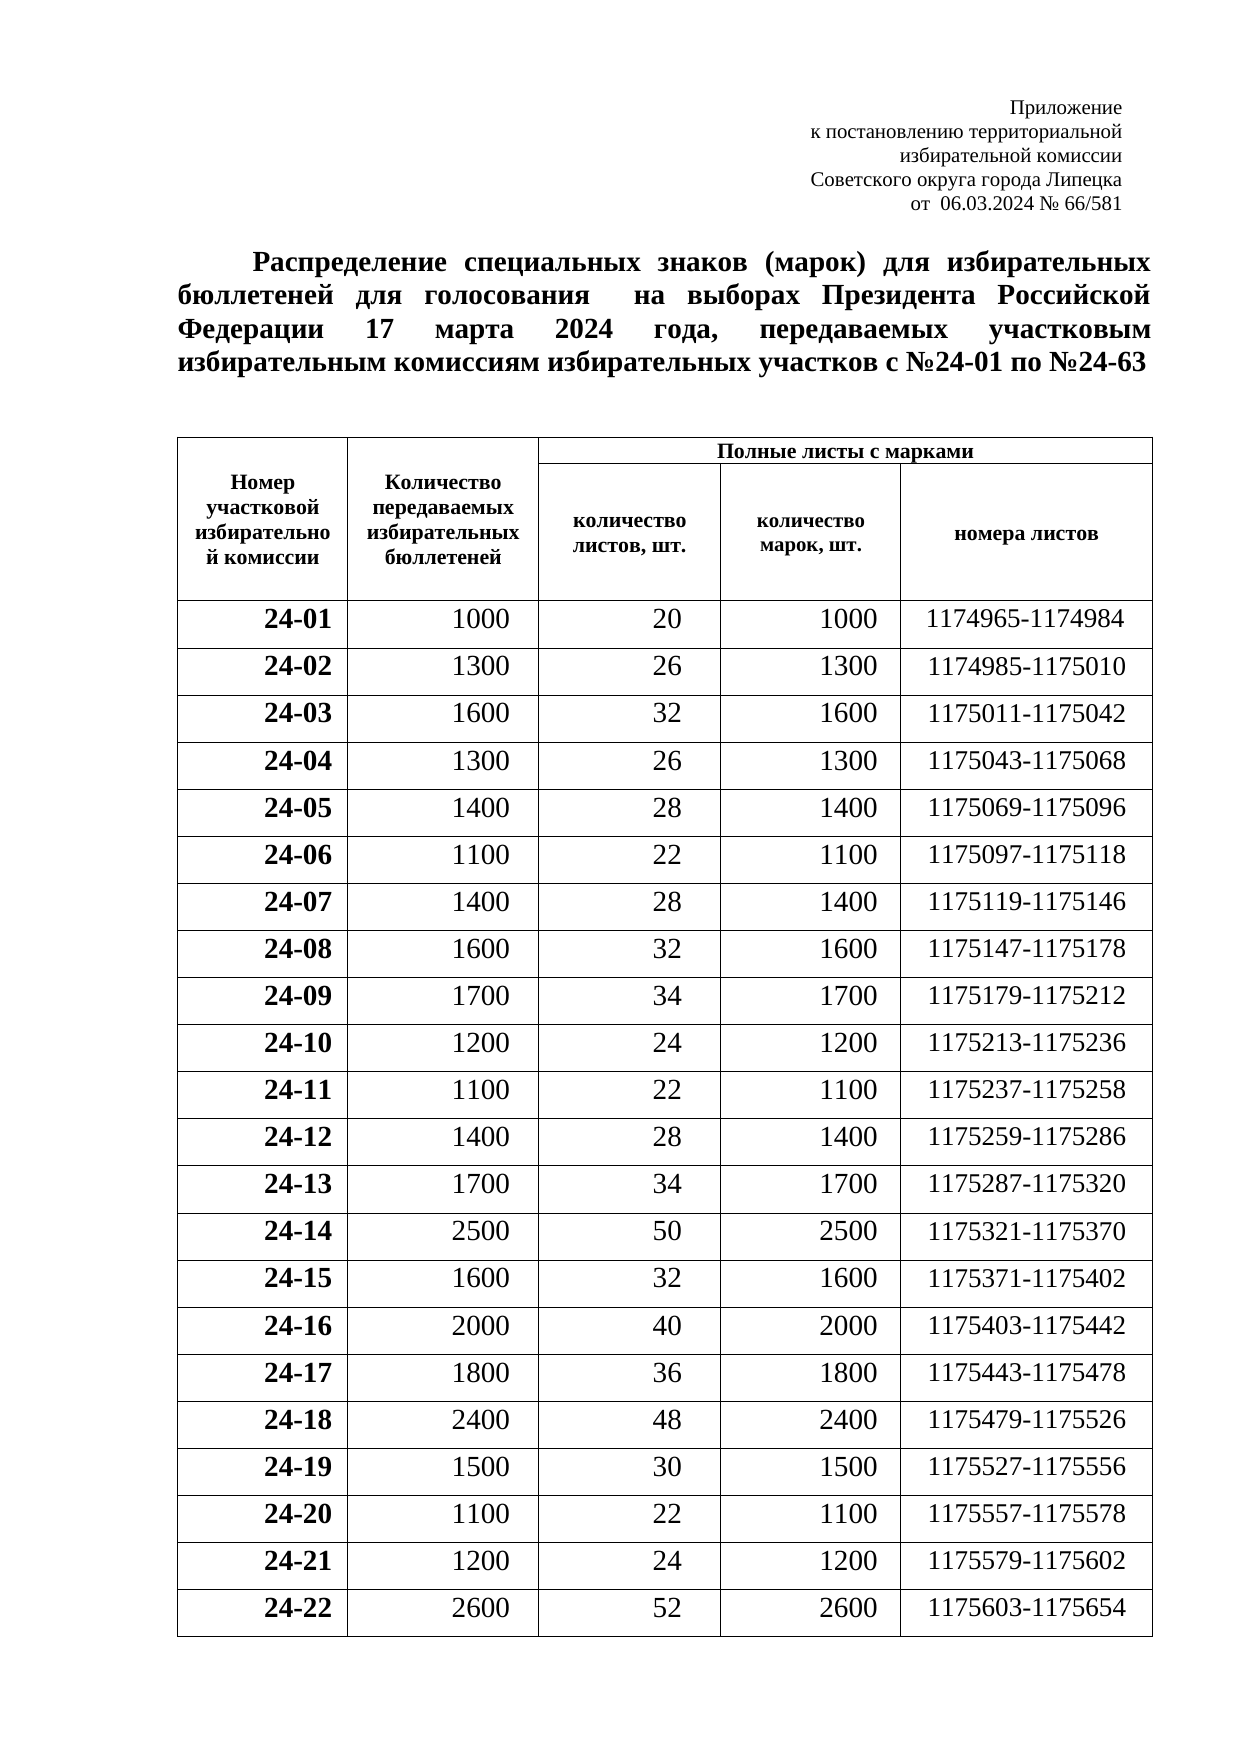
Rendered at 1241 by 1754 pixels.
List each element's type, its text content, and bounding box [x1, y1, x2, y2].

table_cell 1300 [348, 649, 538, 694]
table_cell 1175179-1175212 [901, 978, 1152, 1024]
table_cell 1600 [348, 931, 538, 977]
table_cell 1175097-1175118 [901, 837, 1152, 883]
table_cell 24-05 [178, 790, 347, 836]
table_cell 26 [539, 649, 720, 694]
table_cell 1200 [721, 1025, 900, 1071]
table_cell 1300 [721, 743, 900, 789]
table_cell 26 [539, 743, 720, 789]
table_cell количество марок, шт. [721, 464, 900, 600]
table_cell 1175237-1175258 [901, 1072, 1152, 1118]
table_cell 30 [539, 1449, 720, 1495]
table_cell 1700 [348, 1166, 538, 1212]
table_header Полные листы с марками [539, 438, 1152, 463]
table_cell 1600 [348, 696, 538, 742]
table_cell 24-18 [178, 1402, 347, 1448]
table_cell 22 [539, 1496, 720, 1542]
table_cell 1175527-1175556 [901, 1449, 1152, 1495]
table_cell 1175603-1175654 [901, 1590, 1152, 1636]
table_cell 24-04 [178, 743, 347, 789]
table_cell 1600 [721, 1261, 900, 1307]
table_cell 1175119-1175146 [901, 884, 1152, 930]
table_cell 1500 [348, 1449, 538, 1495]
text к постановлению территориальной [177, 119, 1122, 143]
table_cell 1175043-1175068 [901, 743, 1152, 789]
table_cell 1400 [348, 884, 538, 930]
table_cell 1100 [348, 837, 538, 883]
table_cell 36 [539, 1355, 720, 1401]
table_cell 2000 [721, 1308, 900, 1354]
table_cell 24-15 [178, 1261, 347, 1307]
table_cell 1200 [348, 1543, 538, 1589]
table_cell 32 [539, 1261, 720, 1307]
table_cell 1700 [348, 978, 538, 1024]
table_cell номера листов [901, 464, 1152, 600]
table_cell 1800 [348, 1355, 538, 1401]
table_cell 1000 [348, 601, 538, 647]
table_cell 40 [539, 1308, 720, 1354]
table_cell 28 [539, 884, 720, 930]
table_cell 2600 [721, 1590, 900, 1636]
table_cell 1174965-1174984 [901, 601, 1152, 647]
table_cell 32 [539, 931, 720, 977]
table_cell 24-03 [178, 696, 347, 742]
table_cell 24-02 [178, 649, 347, 694]
table_cell 24 [539, 1543, 720, 1589]
table_cell 2400 [348, 1402, 538, 1448]
table_cell 1175259-1175286 [901, 1119, 1152, 1165]
table_cell 22 [539, 1072, 720, 1118]
table_cell 52 [539, 1590, 720, 1636]
table_cell 1700 [721, 978, 900, 1024]
table_cell 1400 [721, 1119, 900, 1165]
table_cell 24-16 [178, 1308, 347, 1354]
table_cell 1400 [348, 1119, 538, 1165]
table_cell 1175213-1175236 [901, 1025, 1152, 1071]
table_cell 1400 [721, 884, 900, 930]
table_cell 1400 [721, 790, 900, 836]
table_cell 2500 [721, 1214, 900, 1259]
table_cell 20 [539, 601, 720, 647]
table_cell 1300 [721, 649, 900, 694]
table_cell 1175579-1175602 [901, 1543, 1152, 1589]
table_cell 24-22 [178, 1590, 347, 1636]
table_cell 24-13 [178, 1166, 347, 1212]
table_header Номер участковой избирательной комиссии [178, 438, 347, 600]
table_cell 1600 [348, 1261, 538, 1307]
table_cell 24-01 [178, 601, 347, 647]
table_cell 1175069-1175096 [901, 790, 1152, 836]
table_cell 1174985-1175010 [901, 649, 1152, 694]
table_cell 24 [539, 1025, 720, 1071]
table_cell 28 [539, 790, 720, 836]
table_cell 34 [539, 978, 720, 1024]
table_cell 34 [539, 1166, 720, 1212]
table_cell 24-19 [178, 1449, 347, 1495]
table_cell 1175371-1175402 [901, 1261, 1152, 1307]
table_cell 1100 [721, 1072, 900, 1118]
table_cell 24-09 [178, 978, 347, 1024]
text Советского округа города Липецка [177, 167, 1122, 191]
table_cell 1100 [348, 1496, 538, 1542]
table_cell количество листов, шт. [539, 464, 720, 600]
table_cell 2000 [348, 1308, 538, 1354]
table_cell 1100 [721, 837, 900, 883]
table_cell 1175011-1175042 [901, 696, 1152, 742]
text Распределение специальных знаков (марок) для избирательных бюллетеней для голосования на выборах Президента Российской Федерации 17 марта 2024 года, передаваемых участковым избирательным комиссиям избирательных участков с №24-01 по №24-63 [177, 244, 1152, 378]
table_cell 1800 [721, 1355, 900, 1401]
table_cell 50 [539, 1214, 720, 1259]
table_cell 1000 [721, 601, 900, 647]
table_cell 1175479-1175526 [901, 1402, 1152, 1448]
table_cell 24-11 [178, 1072, 347, 1118]
table_cell 1300 [348, 743, 538, 789]
table_header Количество передаваемых избирательных бюллетеней [348, 438, 538, 600]
table_cell 24-21 [178, 1543, 347, 1589]
table_cell 1700 [721, 1166, 900, 1212]
table_cell 28 [539, 1119, 720, 1165]
table_cell 1175147-1175178 [901, 931, 1152, 977]
table_cell 24-14 [178, 1214, 347, 1259]
table_cell 24-10 [178, 1025, 347, 1071]
table_cell 1400 [348, 790, 538, 836]
table_cell 24-12 [178, 1119, 347, 1165]
text Приложение [177, 95, 1122, 119]
text от 06.03.2024 № 66/581 [177, 191, 1122, 215]
table_cell 2400 [721, 1402, 900, 1448]
table_cell 2600 [348, 1590, 538, 1636]
table_cell 24-08 [178, 931, 347, 977]
table_cell 1100 [721, 1496, 900, 1542]
table_cell 1500 [721, 1449, 900, 1495]
table_cell 1175321-1175370 [901, 1214, 1152, 1259]
table_cell 1175443-1175478 [901, 1355, 1152, 1401]
table_cell 1175557-1175578 [901, 1496, 1152, 1542]
table_cell 48 [539, 1402, 720, 1448]
table_cell 1175287-1175320 [901, 1166, 1152, 1212]
table_cell 1100 [348, 1072, 538, 1118]
table_cell 24-17 [178, 1355, 347, 1401]
text избирательной комиссии [177, 143, 1122, 167]
table_cell 32 [539, 696, 720, 742]
table_cell 1600 [721, 931, 900, 977]
table_cell 1175403-1175442 [901, 1308, 1152, 1354]
table_cell 2500 [348, 1214, 538, 1259]
table_cell 22 [539, 837, 720, 883]
table_cell 1600 [721, 696, 900, 742]
table_cell 24-07 [178, 884, 347, 930]
table_cell 24-06 [178, 837, 347, 883]
table_cell 1200 [348, 1025, 538, 1071]
table_cell 24-20 [178, 1496, 347, 1542]
table_cell 1200 [721, 1543, 900, 1589]
